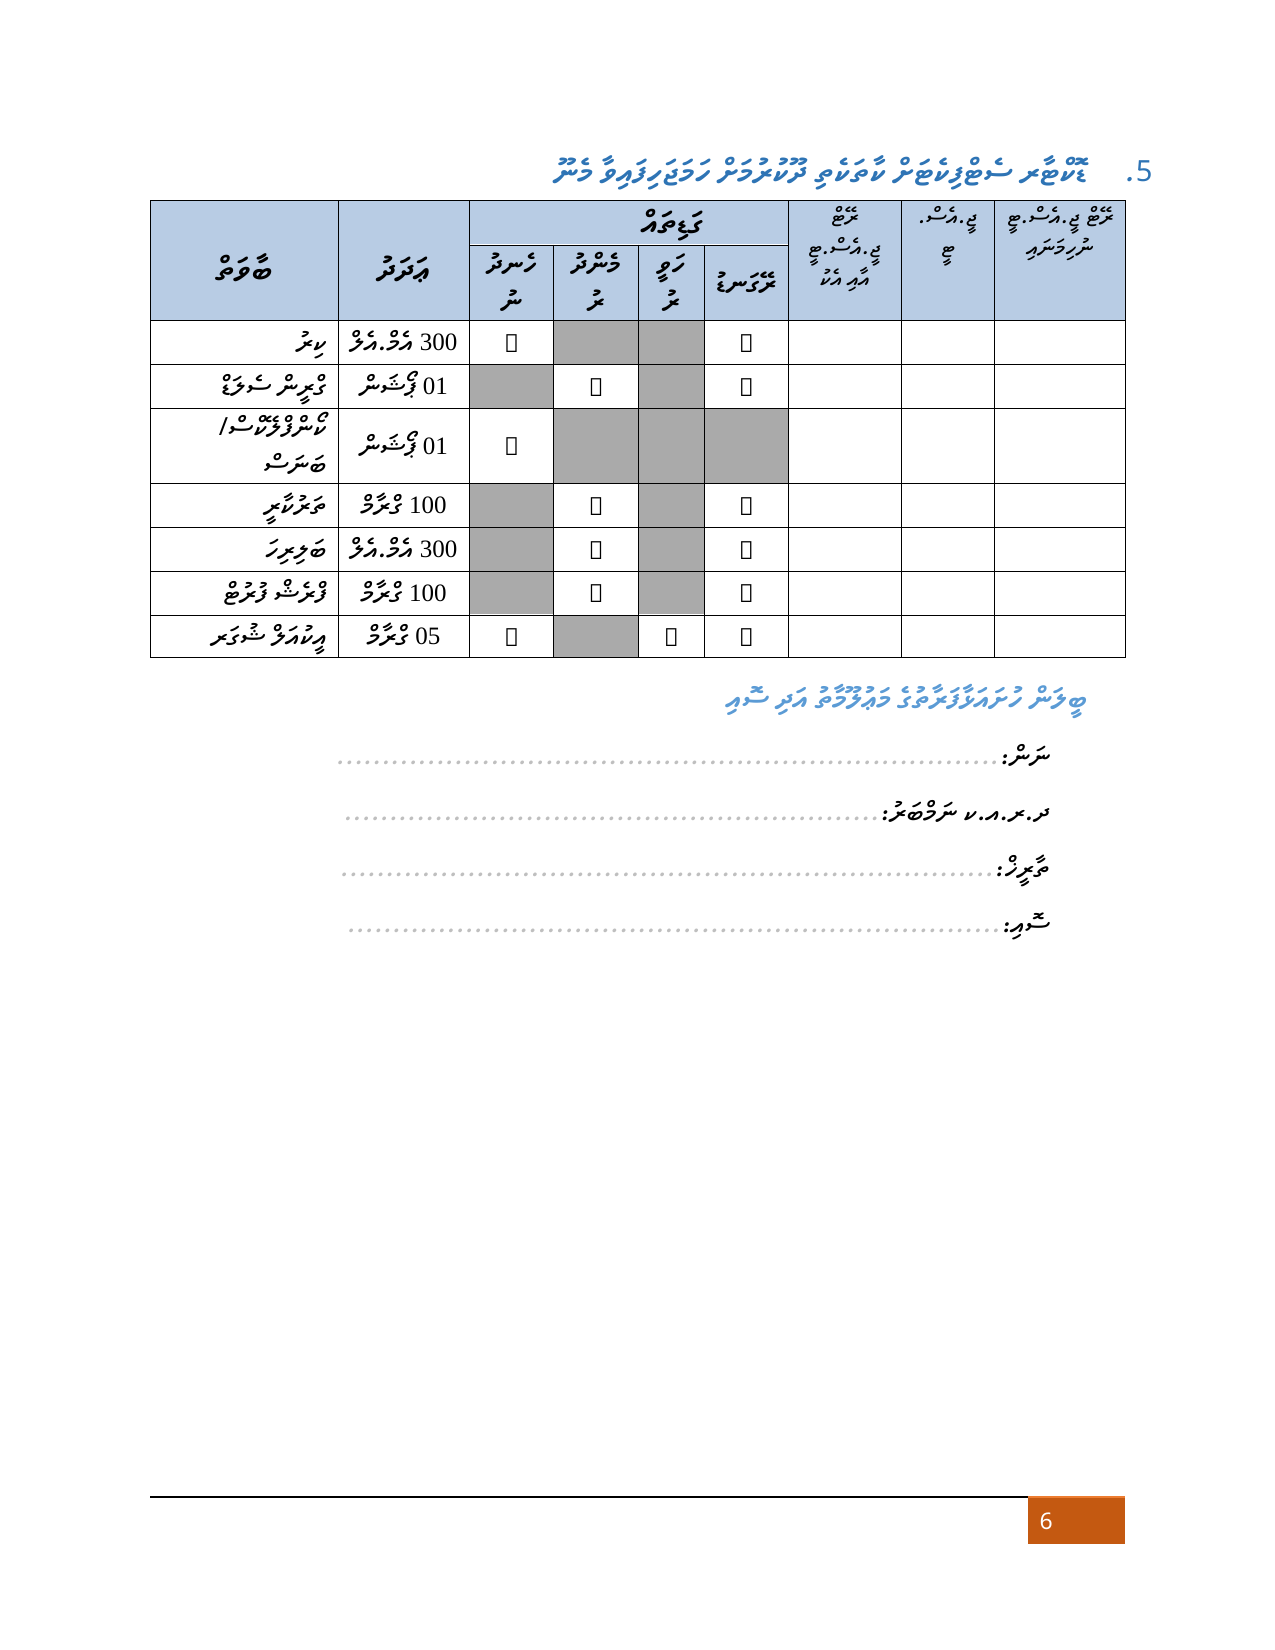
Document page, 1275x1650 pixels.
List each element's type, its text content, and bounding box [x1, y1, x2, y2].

text ސޮއި:........................................................................ [150, 905, 1080, 943]
table_cell [995, 484, 1125, 527]
table_cell 300 އެމް.އެލް [339, 528, 469, 571]
table_cell އީކުއަލް ޝުގަރ [151, 616, 338, 657]
table_cell  [554, 528, 638, 571]
table_cell  [705, 572, 788, 614]
table_header ގަޑިތައް [470, 201, 788, 244]
table_cell  [554, 572, 638, 614]
table_cell ކިރު [151, 321, 338, 364]
table_cell ތަރުކާރީ [151, 484, 338, 527]
table_cell [902, 572, 994, 614]
subtitle ބީލަން ހުށައަޅާފަރާތުގެ މަޢުލޫމާތު އަދި ސޮއި [150, 679, 1087, 719]
table_cell [639, 409, 704, 483]
table_cell މެންދުރު [554, 246, 638, 320]
table_header ޢަދަދު [339, 201, 469, 320]
table_cell  [705, 321, 788, 364]
table_cell  [705, 528, 788, 571]
table_cell  [470, 616, 553, 657]
table_cell [554, 616, 638, 657]
table_cell [789, 321, 901, 364]
table_cell [995, 572, 1125, 614]
table_cell [789, 528, 901, 571]
table_cell [705, 409, 788, 483]
table_cell [902, 409, 994, 483]
table_cell [995, 365, 1125, 408]
table_cell [639, 528, 704, 571]
table_cell 300 އެމް.އެލް [339, 321, 469, 364]
table_cell [995, 409, 1125, 483]
text ދ.ރ.އ.ކ ނަމްބަރު:........................................................... [150, 793, 1080, 831]
table_cell 100 ގްރާމް [339, 484, 469, 527]
table_cell ގްރީން ސެލަޑް [151, 365, 338, 408]
table_cell ފްރެޝް ފުރުޓް [151, 572, 338, 614]
table_cell  [705, 484, 788, 527]
table_cell [639, 484, 704, 527]
table_cell [902, 365, 994, 408]
table_cell ބަލިރިހަ [151, 528, 338, 571]
table_cell [789, 616, 901, 657]
table_cell [902, 321, 994, 364]
table_cell [995, 616, 1125, 657]
table_cell 01 ޕޯޝަން [339, 365, 469, 408]
table_cell [995, 321, 1125, 364]
table_cell ހަވީރު [639, 246, 704, 320]
table_cell [639, 572, 704, 614]
table_cell [995, 528, 1125, 571]
list ޑޮކްޓާރ ސެޓްފިކެޓަށް ކާތަކެތި ދޫކުރުމަށް ހަމަޖަހިފައިވާ މެނޫ [150, 150, 1125, 193]
table_cell 05 ގްރާމް [339, 616, 469, 657]
table_cell [470, 572, 553, 614]
table_header ބާވަތް [151, 201, 338, 320]
table_cell  [470, 321, 553, 364]
table_cell [639, 365, 704, 408]
table_cell  [554, 484, 638, 527]
text ނަން:......................................................................... [150, 738, 1080, 775]
table_cell [902, 484, 994, 527]
table_cell 100 ގްރާމް [339, 572, 469, 614]
table_cell  [470, 409, 553, 483]
table_cell ހެނދުނު [470, 246, 553, 320]
table_cell [554, 409, 638, 483]
table_cell  [554, 365, 638, 408]
table_header ރޭޓް ޖީ.އެސް.ޓީ ނުހިމަނައި [995, 201, 1125, 320]
table_cell [789, 484, 901, 527]
table_cell [902, 528, 994, 571]
table_cell  [639, 616, 704, 657]
table_header ރޭޓް ޖީ.އެސް.ޓީ އާއި އެކު [789, 201, 901, 320]
table_header ޖީ.އެސް.ޓީ [902, 201, 994, 320]
table_cell ކޯންފްލޭކްސް/ ބަނަސް [151, 409, 338, 483]
table_cell ރޭގަނޑު [705, 246, 788, 320]
table_cell [639, 321, 704, 364]
text ތާރީޚް:........................................................................ [150, 849, 1080, 887]
table_cell [789, 365, 901, 408]
table_cell [902, 616, 994, 657]
table_cell [470, 484, 553, 527]
table_cell [789, 409, 901, 483]
table_cell [470, 365, 553, 408]
table_cell  [705, 616, 788, 657]
table_cell [554, 321, 638, 364]
table_cell [470, 528, 553, 571]
table_cell  [705, 365, 788, 408]
table_cell 01 ޕޯޝަން [339, 409, 469, 483]
table_cell [789, 572, 901, 614]
